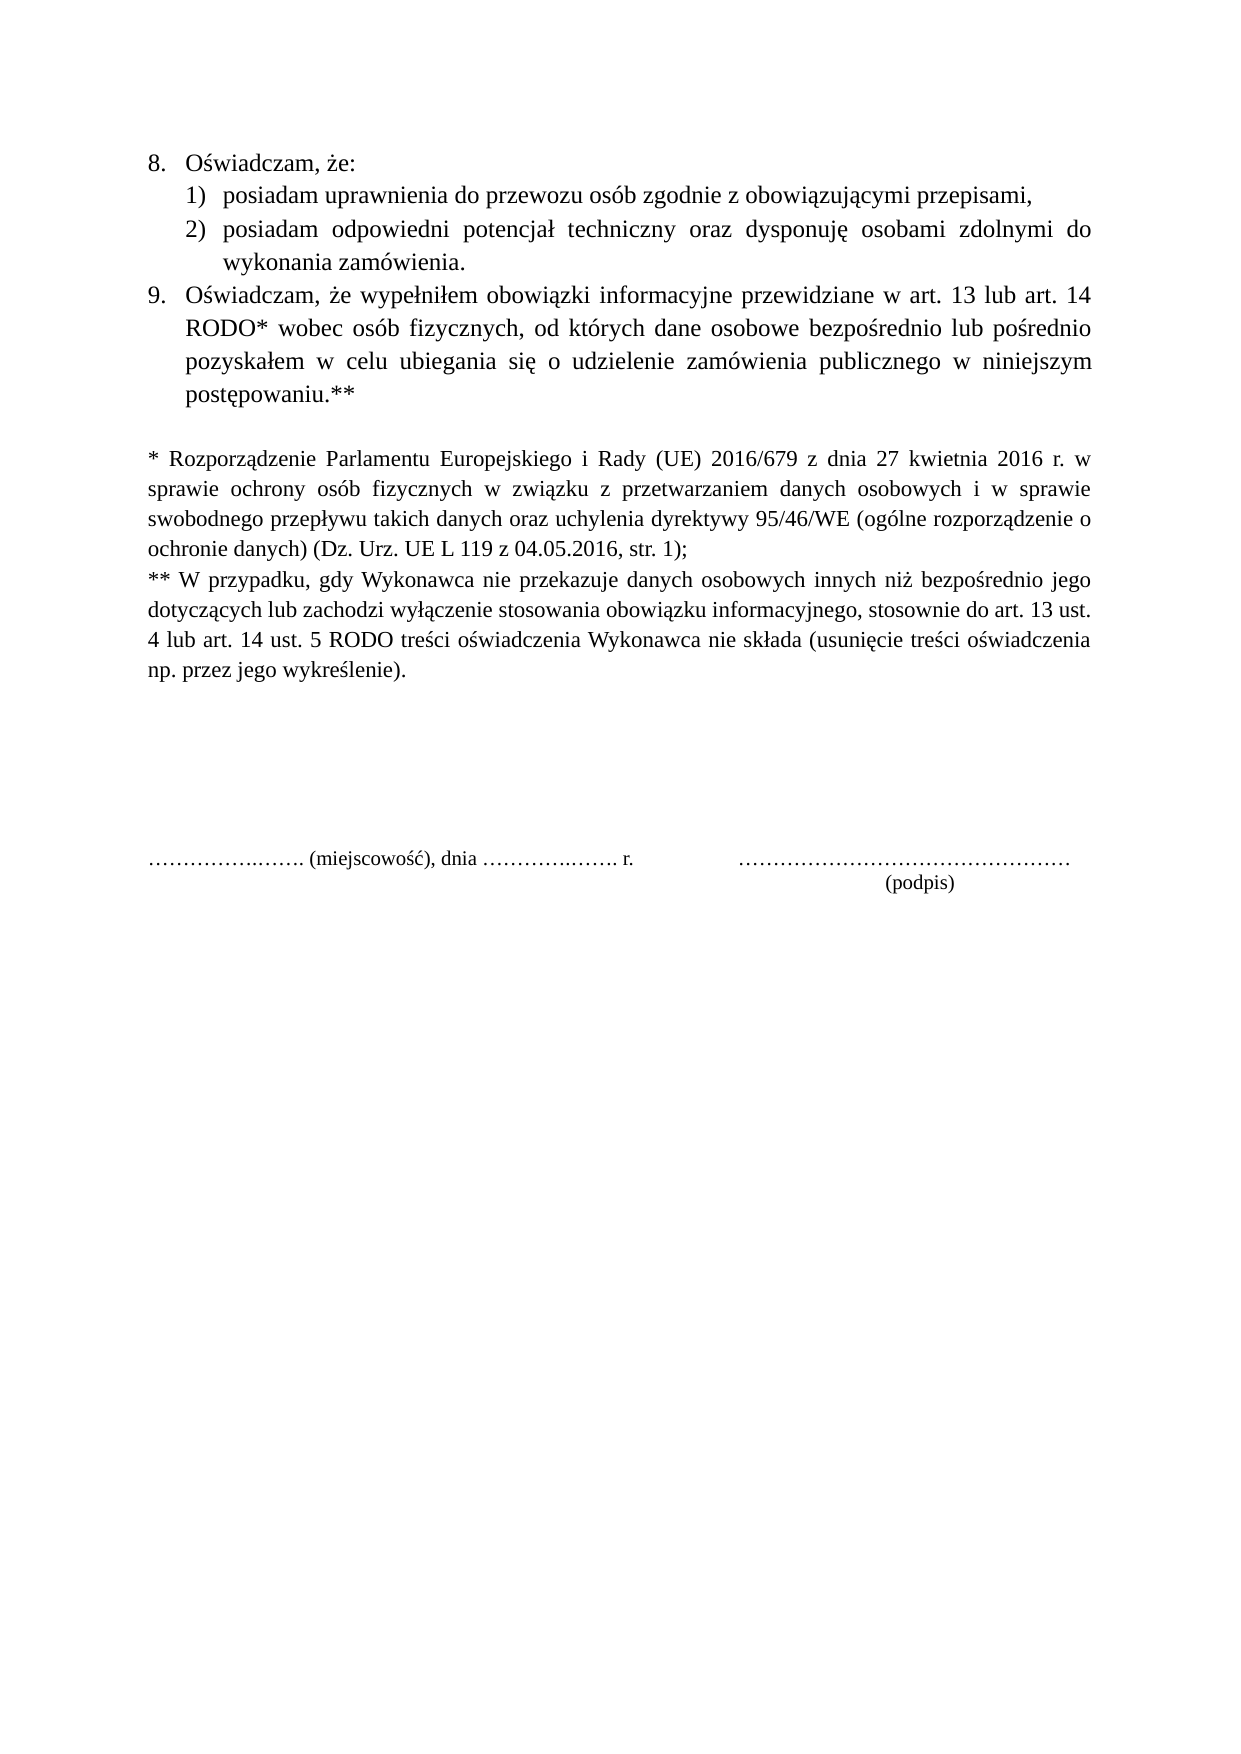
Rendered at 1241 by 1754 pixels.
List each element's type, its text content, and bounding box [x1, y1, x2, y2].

list Oświadczam, że wypełniłem obowiązki informacyjne przewidziane w art. 13 lub art. 14 RODO* wobec osób fizycznych, od których dane osobowe bezpośrednio lub pośrednio pozyskałem w celu ubiegania się o udzielenie zamówienia publicznego w niniejszym postępowaniu.** [148, 280, 1093, 407]
text …………….……. (miejscowość), dnia ………….……. r. ………………………………………… [148, 846, 1093, 870]
list posiadam odpowiedni potencjał techniczny oraz dysponuję osobami zdolnymi do wykonania zamówienia. [185, 214, 1093, 275]
text (podpis) [811, 870, 1093, 894]
list posiadam uprawnienia do przewozu osób zgodnie z obowiązującymi przepisami, [185, 181, 1093, 209]
list Oświadczam, że: [148, 148, 1093, 176]
text ** W przypadku, gdy Wykonawca nie przekazuje danych osobowych innych niż bezpośrednio jego dotyczących lub zachodzi wyłączenie stosowania obowiązku informacyjnego, stosownie do art. 13 ust. 4 lub art. 14 ust. 5 RODO treści oświadczenia Wykonawca nie składa (usunięcie treści oświadczenia np. przez jego wykreślenie). [148, 566, 1093, 683]
text * Rozporządzenie Parlamentu Europejskiego i Rady (UE) 2016/679 z dnia 27 kwietnia 2016 r. w sprawie ochrony osób fizycznych w związku z przetwarzaniem danych osobowych i w sprawie swobodnego przepływu takich danych oraz uchylenia dyrektywy 95/46/WE (ogólne rozporządzenie o ochronie danych) (Dz. Urz. UE L 119 z 04.05.2016, str. 1); [148, 445, 1093, 562]
